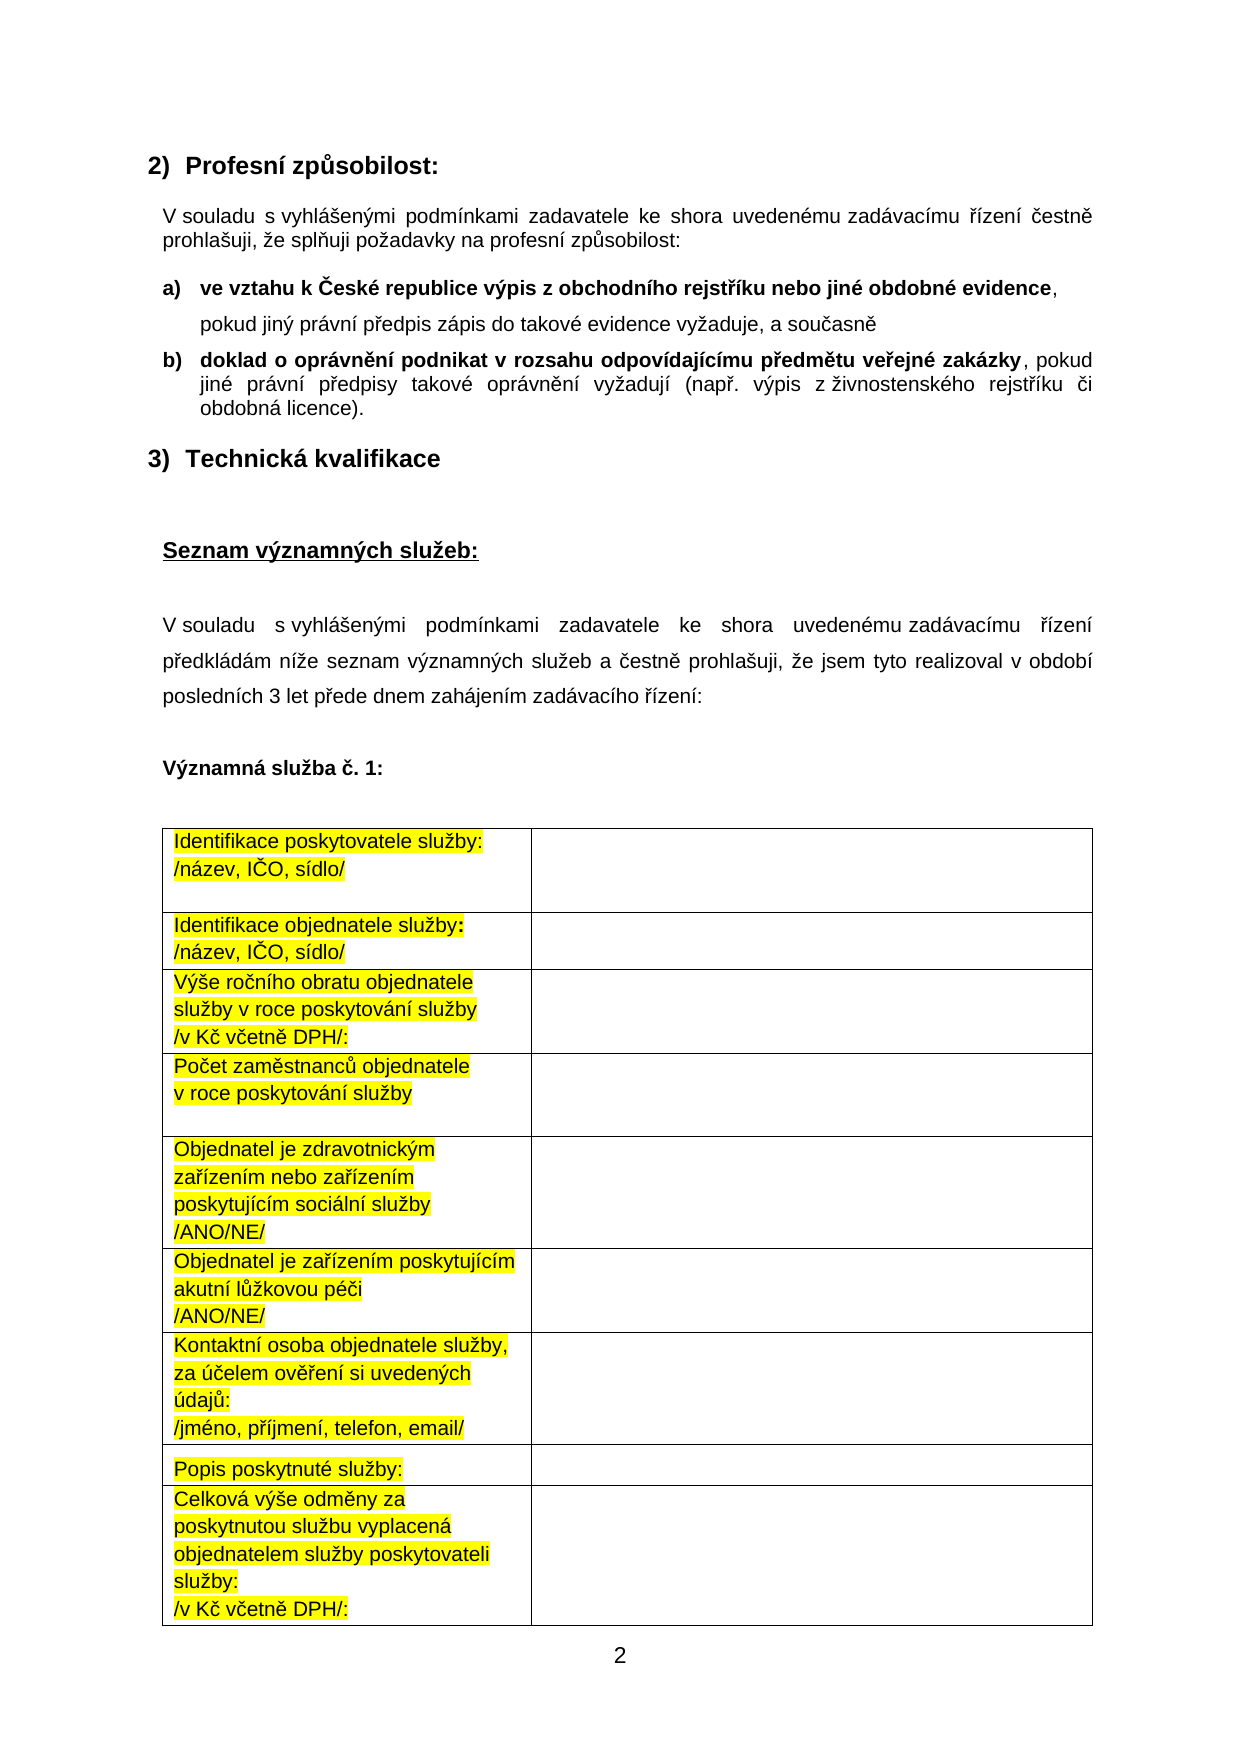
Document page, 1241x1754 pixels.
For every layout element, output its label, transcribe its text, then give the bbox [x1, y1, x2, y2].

list ve vztahu k České republice výpis z obchodního rejstříku nebo jiné obdobné evidence, pokud jiný právní předpis zápis do takové evidence vyžaduje, a současně [162, 276, 1093, 336]
table_cell [532, 1249, 1092, 1332]
table_cell [532, 970, 1092, 1053]
list doklad o oprávnění podnikat v rozsahu odpovídajícímu předmětu veřejné zakázky, pokud jiné právní předpisy takové oprávnění vyžadují (např. výpis z živnostenského rejstříku či obdobná licence). [162, 348, 1093, 420]
table_cell [532, 913, 1092, 968]
table_cell Objednatel je zařízením poskytujícím akutní lůžkovou péči /ANO/NE/ [163, 1249, 531, 1332]
list V souladu s vyhlášenými podmínkami zadavatele ke shora uvedenému zadávacímu řízení čestně prohlašuji, že splňuji požadavky na profesní způsobilost: [162, 204, 1093, 252]
table_cell Kontaktní osoba objednatele služby, za účelem ověření si uvedených údajů: /jméno, příjmení, telefon, email/ [163, 1333, 531, 1444]
table_cell Výše ročního obratu objednatele služby v roce poskytování služby /v Kč včetně DPH/: [163, 970, 531, 1053]
table_cell Celková výše odměny za poskytnutou službu vyplacená objednatelem služby poskytovateli služby: /v Kč včetně DPH/: [163, 1486, 531, 1625]
table_cell Počet zaměstnanců objednatele v roce poskytování služby [163, 1054, 531, 1136]
text Významná služba č. 1: [162, 756, 1093, 780]
list Technická kvalifikace [148, 444, 1093, 472]
table_header Identifikace poskytovatele služby: /název, IČO, sídlo/ [163, 829, 531, 912]
table_header [532, 829, 1092, 912]
table_cell Objednatel je zdravotnickým zařízením nebo zařízením poskytujícím sociální služby /ANO/NE/ [163, 1137, 531, 1248]
table_cell Identifikace objednatele služby: /název, IČO, sídlo/ [163, 913, 531, 968]
text V souladu s vyhlášenými podmínkami zadavatele ke shora uvedenému zadávacímu řízení předkládám níže seznam významných služeb a čestně prohlašuji, že jsem tyto realizoval v období posledních 3 let přede dnem zahájením zadávacího řízení: [162, 612, 1093, 708]
table_cell [532, 1445, 1092, 1485]
table_cell [532, 1486, 1092, 1625]
table_cell [532, 1054, 1092, 1136]
table_cell Popis poskytnuté služby: [163, 1445, 531, 1485]
text Seznam významných služeb: [162, 537, 1093, 563]
table_cell [532, 1333, 1092, 1444]
table_cell [532, 1137, 1092, 1248]
list Profesní způsobilost: [148, 151, 1093, 180]
